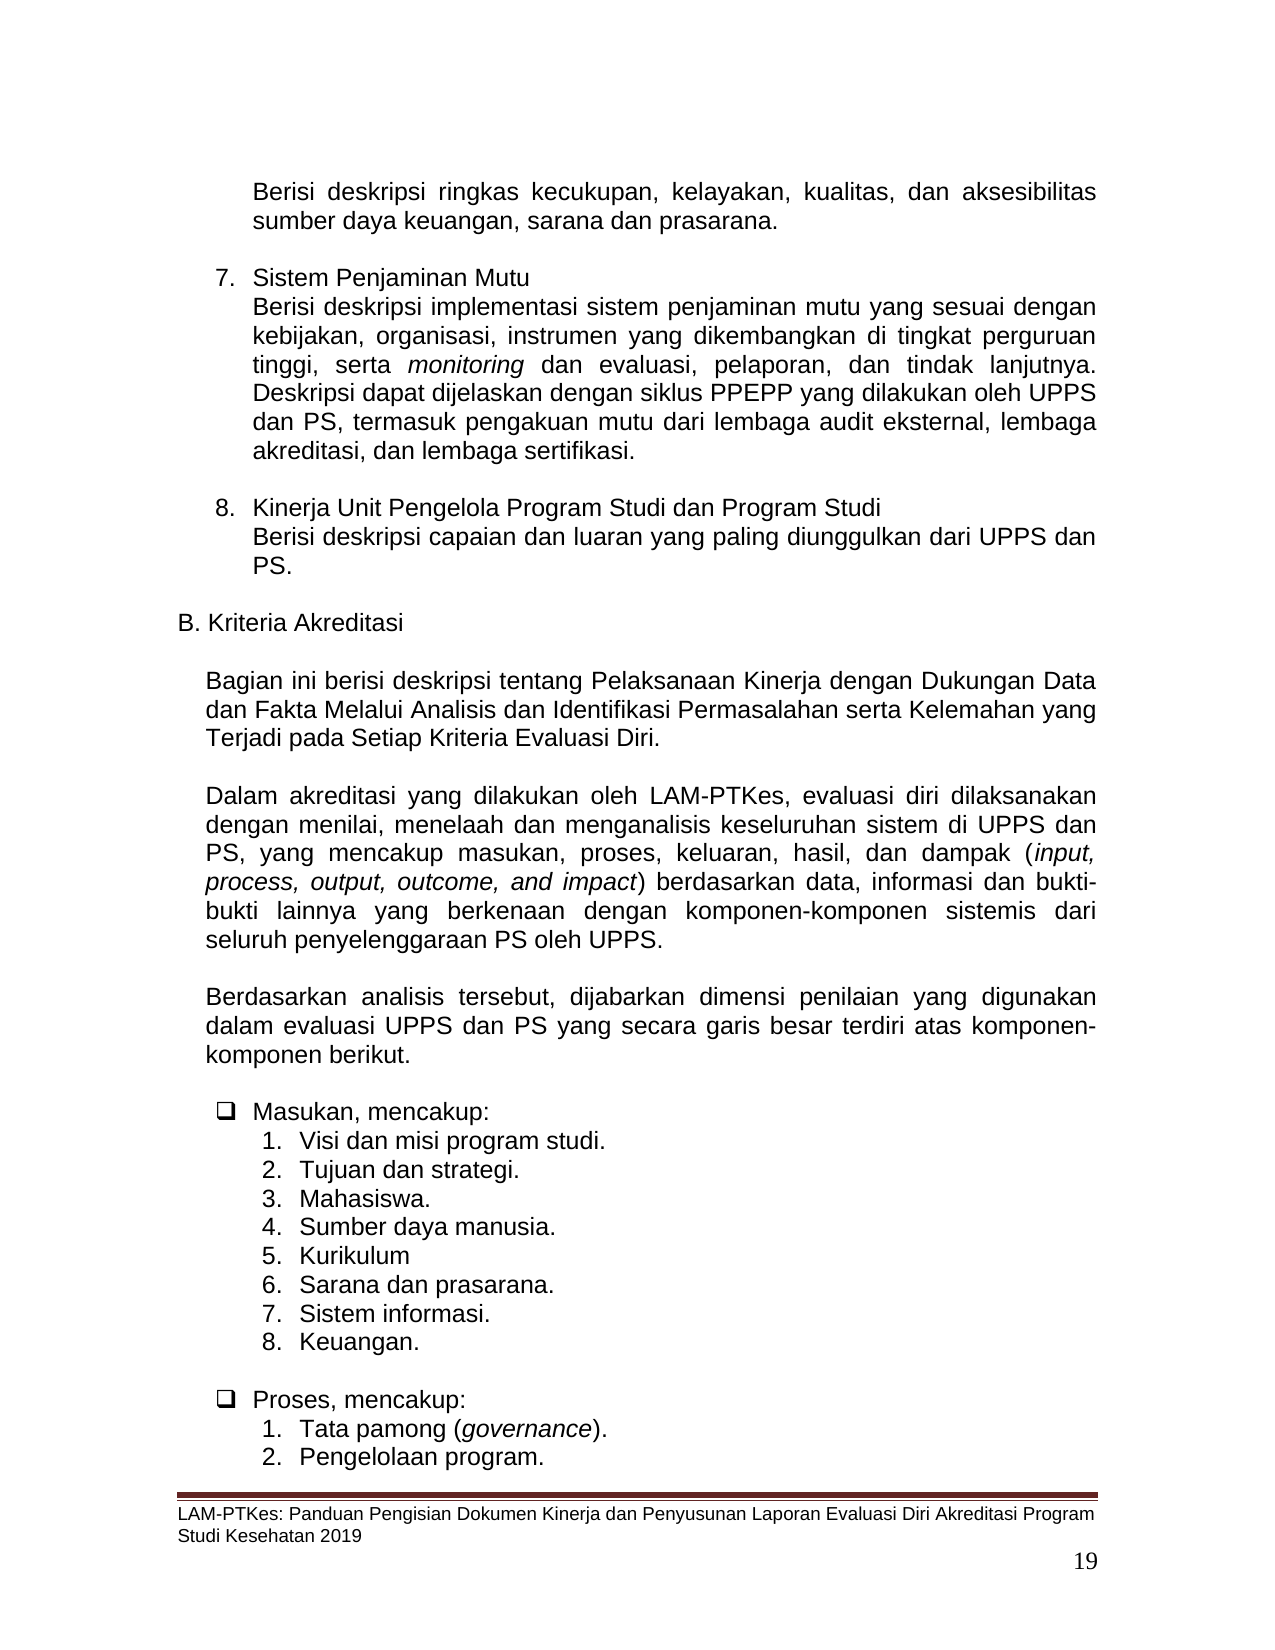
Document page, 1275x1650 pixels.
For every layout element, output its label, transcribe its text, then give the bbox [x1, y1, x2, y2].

list Keuangan. [262, 1327, 1098, 1356]
text Berisi deskripsi implementasi sistem penjaminan mutu yang sesuai dengan kebijakan, organisasi, instrumen yang dikembangkan di tingkat perguruan tinggi, serta monitoring dan evaluasi, pelaporan, dan tindak lanjutnya. Deskripsi dapat dijelaskan dengan siklus PPEPP yang dilakukan oleh UPPS dan PS, termasuk pengakuan mutu dari lembaga audit eksternal, lembaga akreditasi, dan lembaga sertifikasi. [252, 292, 1098, 465]
text Berdasarkan analisis tersebut, dijabarkan dimensi penilaian yang digunakan dalam evaluasi UPPS dan PS yang secara garis besar terdiri atas komponen-komponen berikut. [205, 982, 1098, 1068]
list Kinerja Unit Pengelola Program Studi dan Program Studi [215, 493, 1098, 522]
text Berisi deskripsi capaian dan luaran yang paling diunggulkan dari UPPS dan PS. [252, 522, 1098, 580]
text Dalam akreditasi yang dilakukan oleh LAM-PTKes, evaluasi diri dilaksanakan dengan menilai, menelaah dan menganalisis keseluruhan sistem di UPPS dan PS, yang mencakup masukan, proses, keluaran, hasil, dan dampak (input, process, output, outcome, and impact) berdasarkan data, informasi dan bukti-bukti lainnya yang berkenaan dengan komponen-komponen sistemis dari seluruh penyelenggaraan PS oleh UPPS. [205, 781, 1098, 953]
subtitle B. Kriteria Akreditasi [177, 608, 1098, 637]
list Sarana dan prasarana. [262, 1270, 1098, 1298]
list Pengelolaan program. [262, 1442, 1098, 1471]
list Proses, mencakup: [215, 1385, 1098, 1414]
text Bagian ini berisi deskripsi tentang Pelaksanaan Kinerja dengan Dukungan Data dan Fakta Melalui Analisis dan Identifikasi Permasalahan serta Kelemahan yang Terjadi pada Setiap Kriteria Evaluasi Diri. [205, 666, 1098, 752]
list Sumber daya manusia. [262, 1212, 1098, 1241]
list Sistem Penjaminan Mutu [215, 263, 1098, 292]
list Masukan, mencakup: [215, 1097, 1098, 1126]
list Kurikulum [262, 1241, 1098, 1270]
list Mahasiswa. [262, 1183, 1098, 1212]
list Tata pamong (governance). [262, 1414, 1098, 1442]
text Berisi deskripsi ringkas kecukupan, kelayakan, kualitas, dan aksesibilitas sumber daya keuangan, sarana dan prasarana. [252, 177, 1098, 235]
list Visi dan misi program studi. [262, 1126, 1098, 1155]
list Sistem informasi. [262, 1298, 1098, 1327]
list Tujuan dan strategi. [262, 1155, 1098, 1183]
